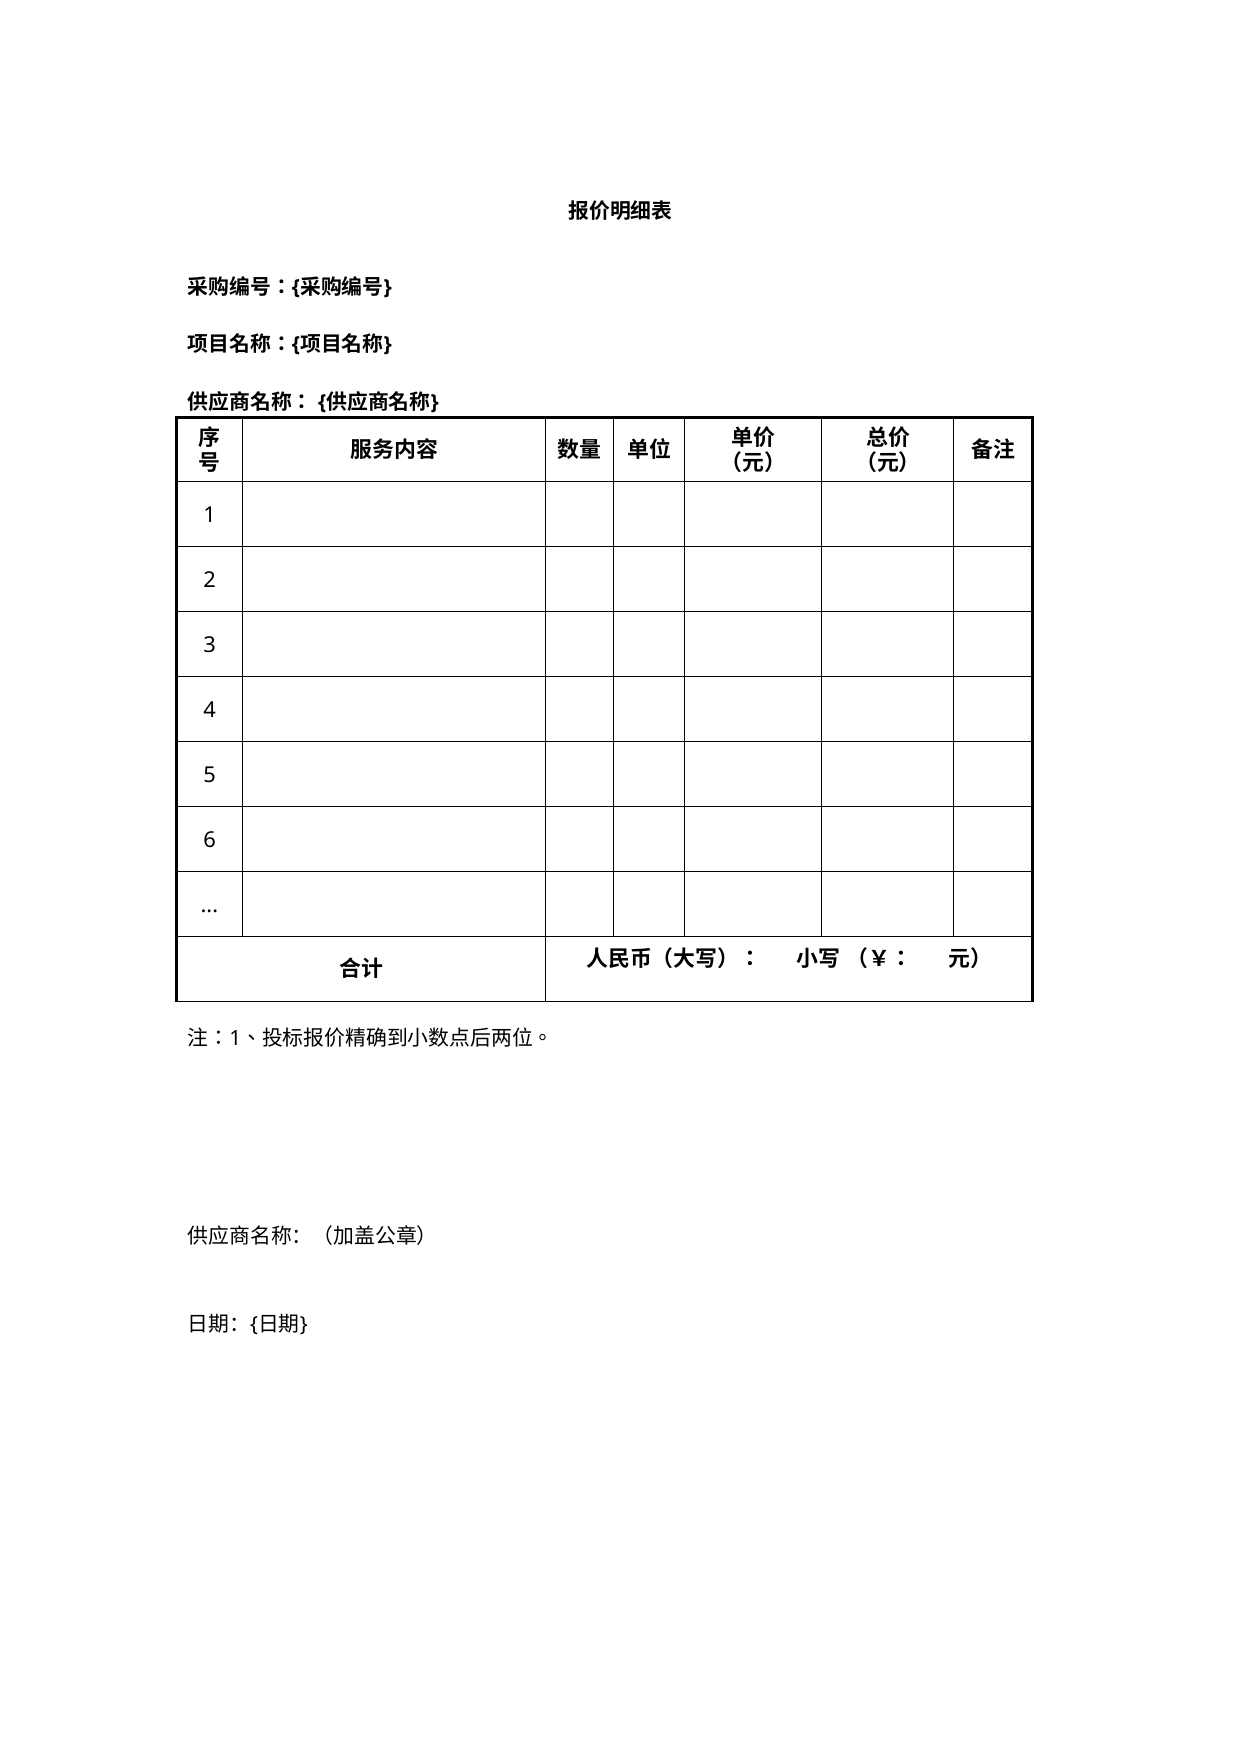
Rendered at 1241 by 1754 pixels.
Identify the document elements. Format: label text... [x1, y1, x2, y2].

table_header 单位 [614, 419, 684, 481]
table_cell [954, 547, 1031, 611]
table_cell [614, 677, 684, 741]
table_cell [685, 547, 821, 611]
table_header 单价 （元） [685, 419, 821, 481]
table_cell [822, 742, 953, 806]
text 日期：{日期} [187, 1307, 1053, 1337]
table_cell [546, 872, 613, 936]
table_cell 5 [178, 742, 242, 806]
table_cell [685, 482, 821, 546]
table_cell [685, 677, 821, 741]
table_cell [954, 872, 1031, 936]
table_cell [546, 482, 613, 546]
table_cell [243, 872, 545, 936]
table_cell [822, 547, 953, 611]
table_cell 3 [178, 612, 242, 676]
table_cell [614, 612, 684, 676]
table_header 总价 （元） [822, 419, 953, 481]
table_cell [685, 807, 821, 871]
table_cell [822, 677, 953, 741]
table_cell [822, 872, 953, 936]
text 供应商名称：（加盖公章） [187, 1219, 1053, 1249]
table_cell [243, 807, 545, 871]
table_cell 4 [178, 677, 242, 741]
table_cell 6 [178, 807, 242, 871]
table_cell [614, 872, 684, 936]
table_cell [546, 807, 613, 871]
table_header 数量 [546, 419, 613, 481]
table_cell 合计 [178, 937, 545, 1001]
table_cell [546, 677, 613, 741]
table_cell [243, 677, 545, 741]
table_cell [243, 742, 545, 806]
table_cell [546, 742, 613, 806]
table_cell [243, 612, 545, 676]
table_cell [243, 547, 545, 611]
table_cell ... [178, 872, 242, 936]
table_cell [685, 872, 821, 936]
table_cell [546, 612, 613, 676]
table_cell [243, 482, 545, 546]
table_cell [954, 482, 1031, 546]
table_cell [685, 612, 821, 676]
table_cell [954, 612, 1031, 676]
table_cell [954, 742, 1031, 806]
table_cell [685, 742, 821, 806]
table_cell [822, 482, 953, 546]
table_cell [822, 612, 953, 676]
table_cell [954, 677, 1031, 741]
table_cell 人民币（大写）： 小写 （￥： 元） [546, 937, 1031, 1001]
text 项目名称：{项目名称} [187, 329, 965, 357]
table_cell [822, 807, 953, 871]
table_cell [614, 482, 684, 546]
table_cell [614, 742, 684, 806]
text 供应商名称： {供应商名称} [187, 386, 1053, 416]
table_cell 2 [178, 547, 242, 611]
text 报价明细表 [187, 194, 1053, 225]
table_header 序号 [178, 419, 242, 481]
text 采购编号：{采购编号} [187, 272, 965, 301]
text 注：1、投标报价精确到小数点后两位。 [187, 1023, 1053, 1052]
table_header 备注 [954, 419, 1031, 481]
table_cell 1 [178, 482, 242, 546]
table_cell [614, 547, 684, 611]
table_header 服务内容 [243, 419, 545, 481]
table_cell [546, 547, 613, 611]
table_cell [614, 807, 684, 871]
table_cell [954, 807, 1031, 871]
